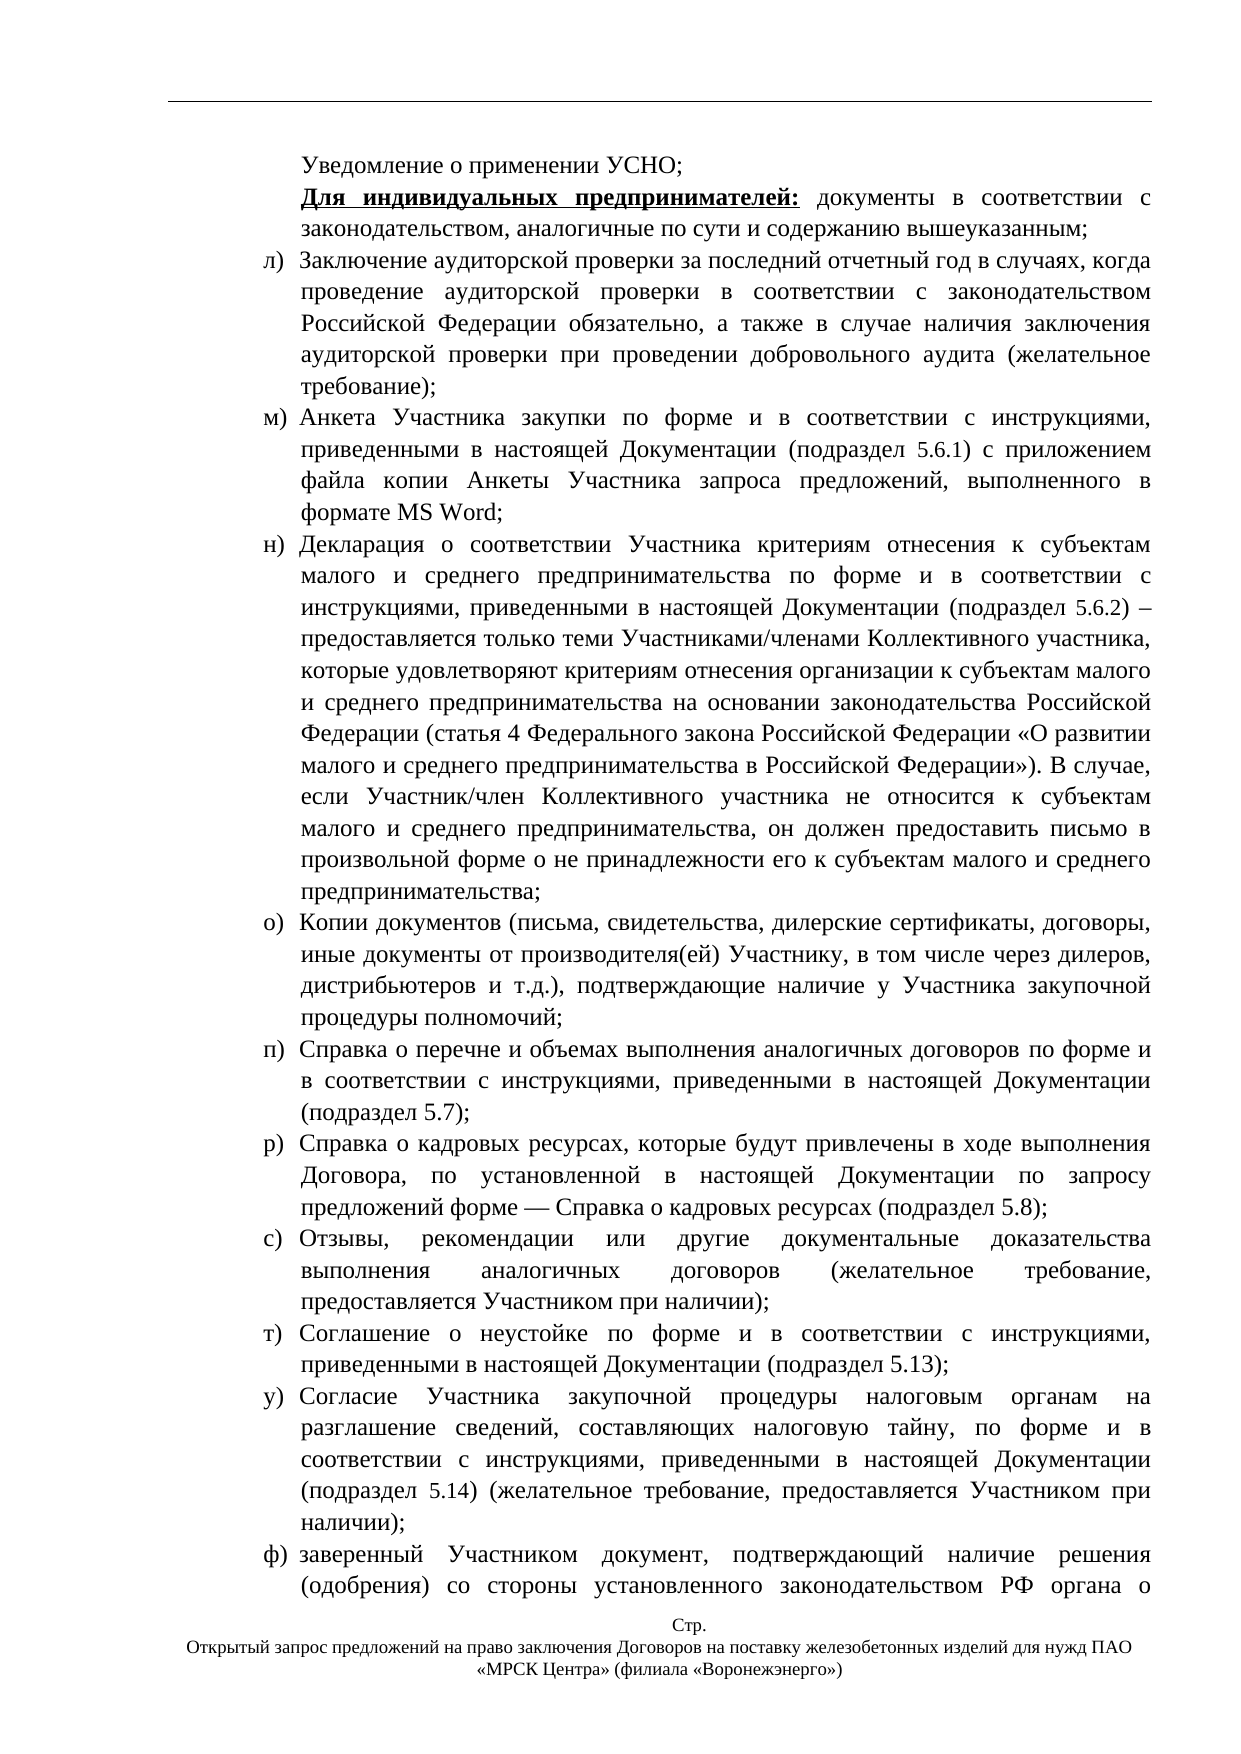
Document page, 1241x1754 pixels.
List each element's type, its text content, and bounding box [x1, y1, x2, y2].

list Соглашение о неустойке по форме и в соответствии с инструкциями, приведенными в настоящей Документации (подраздел 5.13); [263, 1318, 1152, 1378]
text Уведомление о применении УСНО; [301, 150, 1152, 179]
text Для индивидуальных предпринимателей: документы в соответствии с законодательством, аналогичные по сути и содержанию вышеуказанным; [301, 182, 1152, 242]
list Копии документов (письма, свидетельства, дилерские сертификаты, договоры, иные документы от производителя(ей) Участнику, в том числе через дилеров, дистрибьютеров и т.д.), подтверждающие наличие у Участника закупочной процедуры полномочий; [263, 907, 1152, 1031]
list Отзывы, рекомендации или другие документальные доказательства выполнения аналогичных договоров (желательное требование, предоставляется Участником при наличии); [263, 1223, 1152, 1315]
list Заключение аудиторской проверки за последний отчетный год в случаях, когда проведение аудиторской проверки в соответствии с законодательством Российской Федерации обязательно, а также в случае наличия заключения аудиторской проверки при проведении добровольного аудита (желательное требование); [263, 245, 1152, 400]
list Декларация о соответствии Участника критериям отнесения к субъектам малого и среднего предпринимательства по форме и в соответствии с инструкциями, приведенными в настоящей Документации (подраздел 5.6.2) – предоставляется только теми Участниками/членами Коллективного участника, которые удовлетворяют критериям отнесения организации к субъектам малого и среднего предпринимательства на основании законодательства Российской Федерации (статья 4 Федерального закона Российской Федерации «О развитии малого и среднего предпринимательства в Российской Федерации»). В случае, если Участник/член Коллективного участника не относится к субъектам малого и среднего предпринимательства, он должен предоставить письмо в произвольной форме о не принадлежности его к субъектам малого и среднего предпринимательства; [263, 529, 1152, 905]
list Справка о кадровых ресурсах, которые будут привлечены в ходе выполнения Договора, по установленной в настоящей Документации по запросу предложений форме — Справка о кадровых ресурсах (подраздел 5.8); [263, 1128, 1152, 1220]
list Справка о перечне и объемах выполнения аналогичных договоров по форме и в соответствии с инструкциями, приведенными в настоящей Документации (подраздел 5.7); [263, 1034, 1152, 1126]
list Анкета Участника закупки по форме и в соответствии с инструкциями, приведенными в настоящей Документации (подраздел 5.6.1) с приложением файла копии Анкеты Участника запроса предложений, выполненного в формате MS Word; [263, 402, 1152, 526]
list Согласие Участника закупочной процедуры налоговым органам на разглашение сведений, составляющих налоговую тайну, по форме и в соответствии с инструкциями, приведенными в настоящей Документации (подраздел 5.14) (желательное требование, предоставляется Участником при наличии); [263, 1381, 1152, 1536]
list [263, 1539, 1152, 1599]
